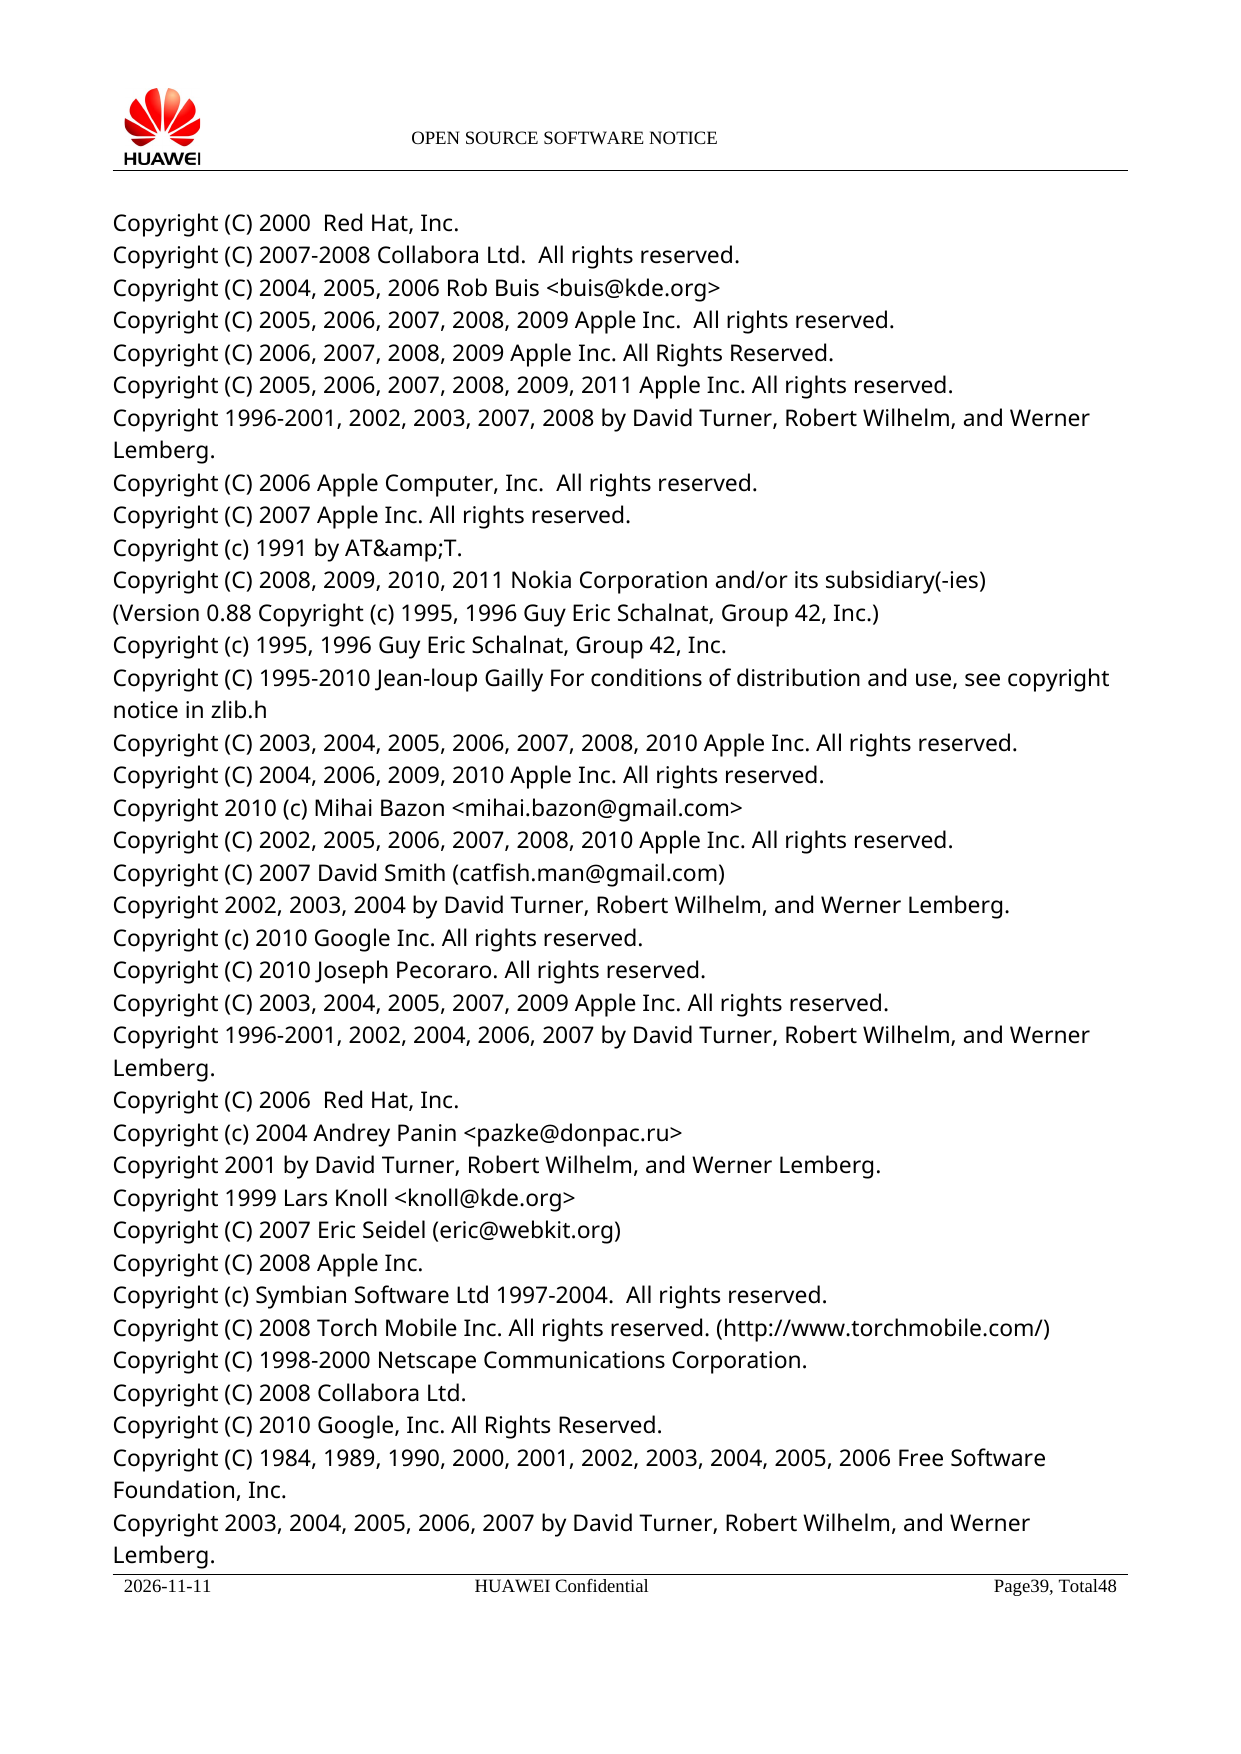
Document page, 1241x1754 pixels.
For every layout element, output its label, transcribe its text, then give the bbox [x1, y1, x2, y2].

picture [124, 88, 201, 165]
